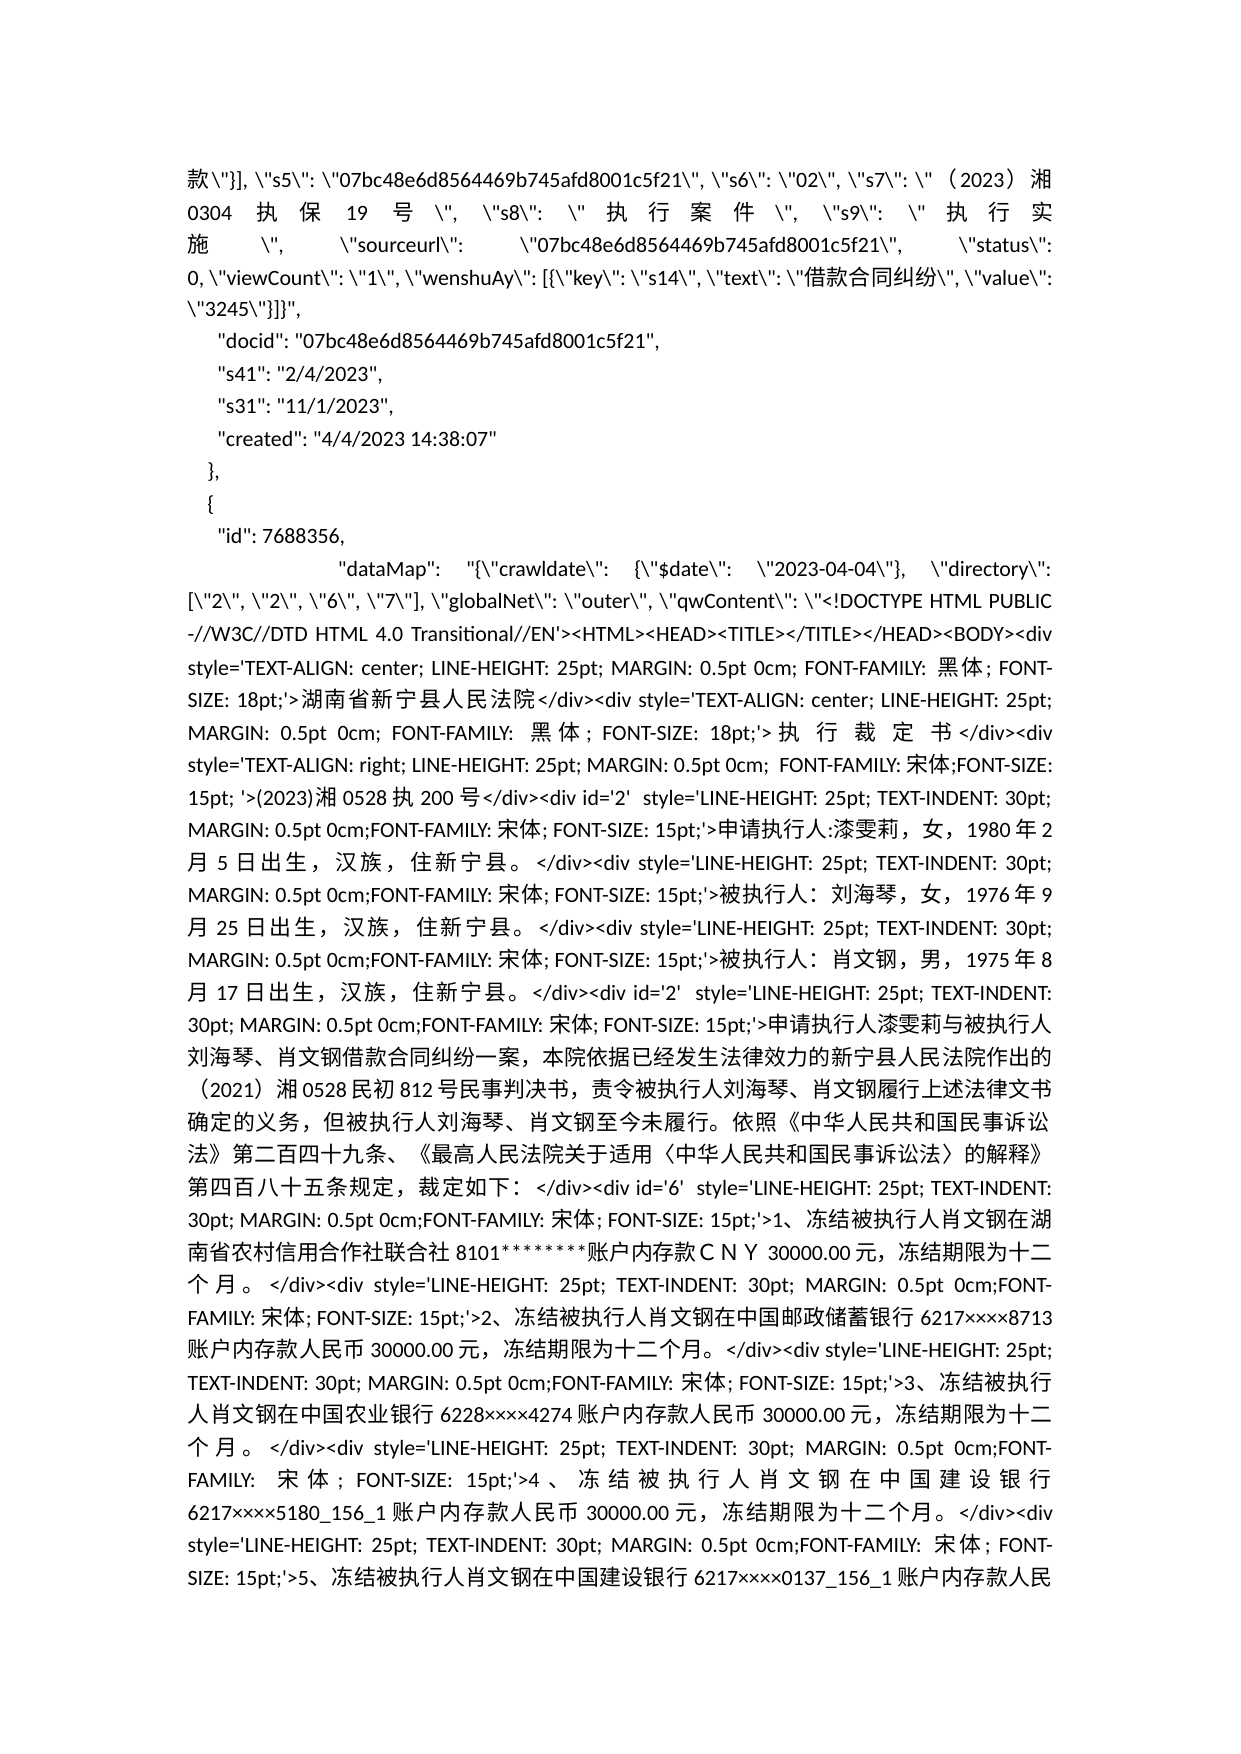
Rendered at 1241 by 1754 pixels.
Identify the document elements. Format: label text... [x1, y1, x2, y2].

text "id": 7688356, [187, 519, 1053, 552]
text "docid": "07bc48e6d8564469b745afd8001c5f21", [187, 324, 1053, 357]
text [187, 162, 1053, 324]
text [187, 552, 1053, 1592]
text }, [187, 454, 1053, 487]
text { [187, 487, 1053, 519]
text "created": "4/4/2023 14:38:07" [187, 422, 1053, 454]
text "s31": "11/1/2023", [187, 389, 1053, 422]
text "s41": "2/4/2023", [187, 357, 1053, 389]
